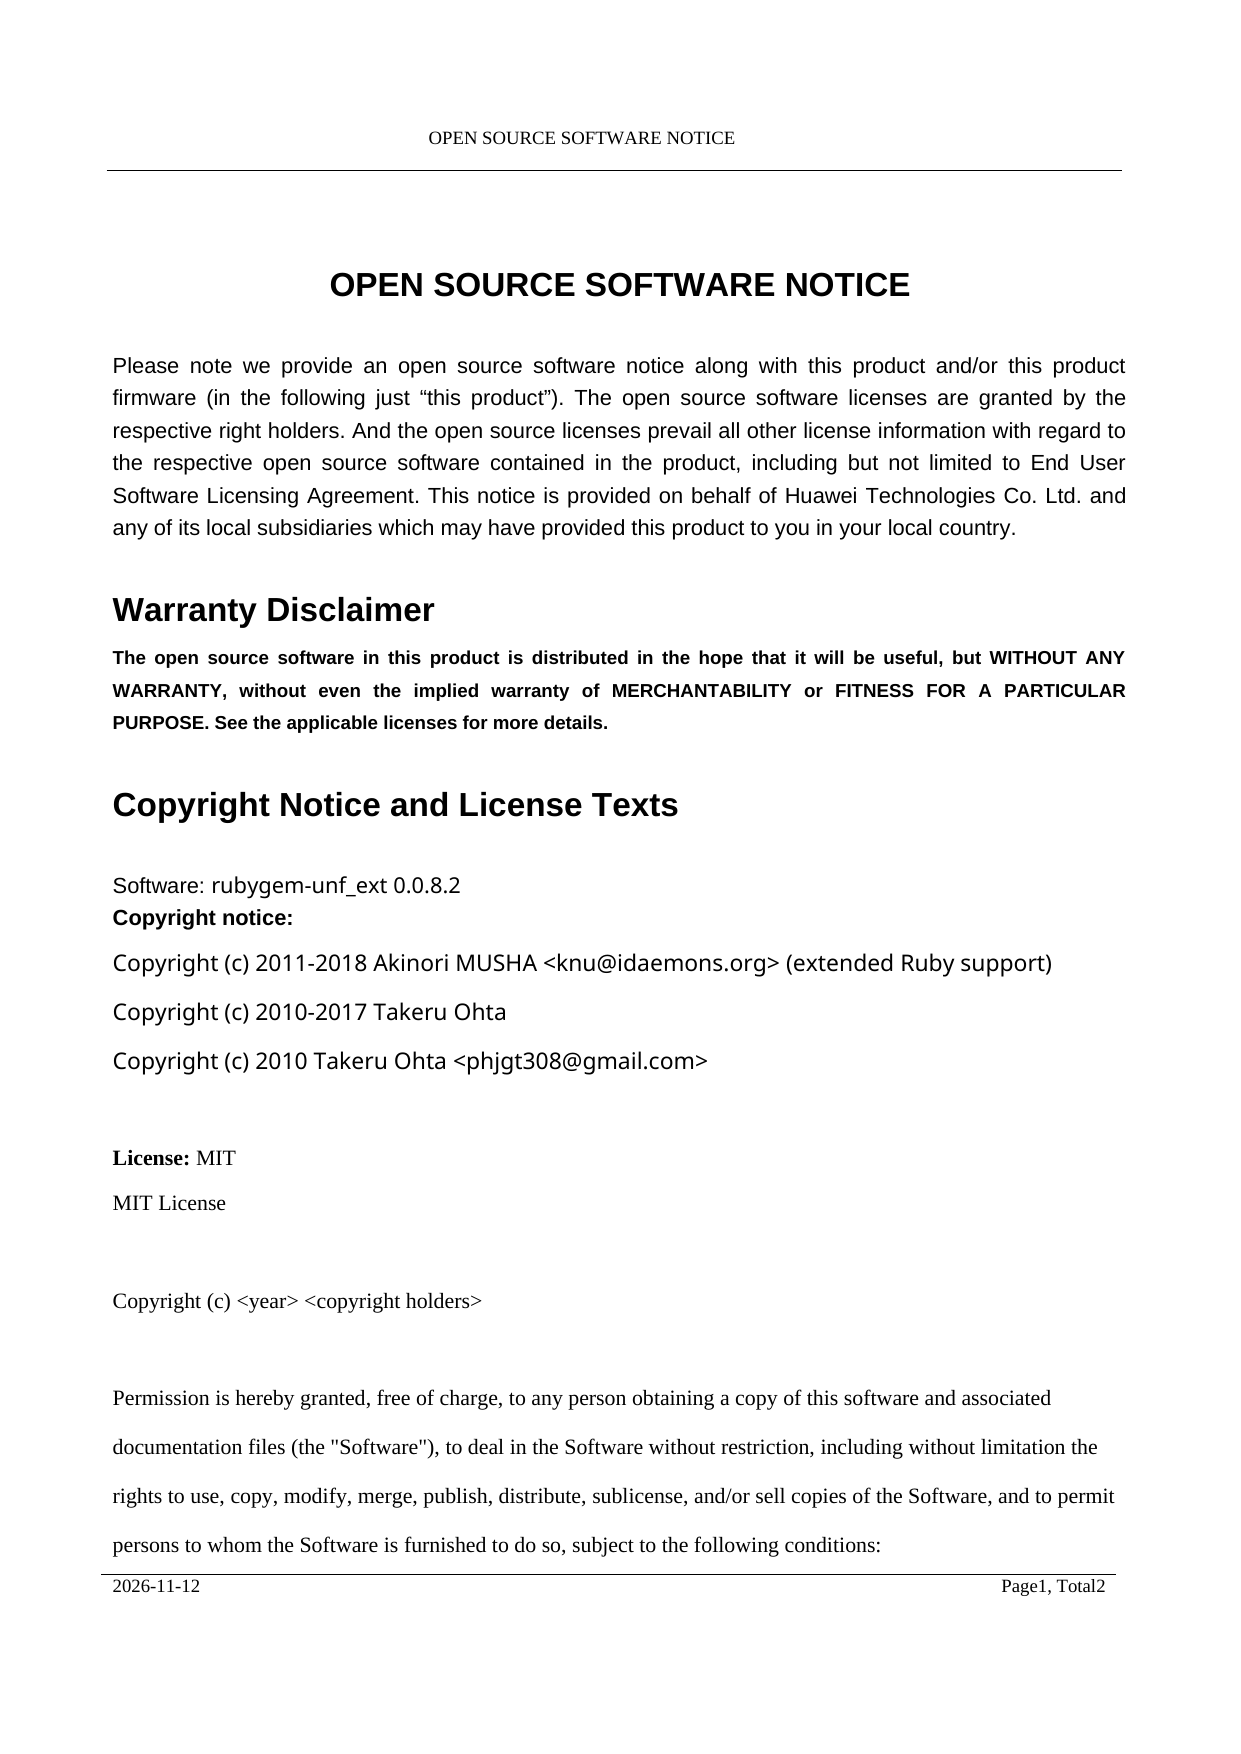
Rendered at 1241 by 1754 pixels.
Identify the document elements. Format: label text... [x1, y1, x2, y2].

text The open source software in this product is distributed in the hope that it will be useful, but WITHOUT ANY WARRANTY, without even the implied warranty of MERCHANTABILITY or FITNESS FOR A PARTICULAR PURPOSE. See the applicable licenses for more details. [112, 641, 1128, 739]
text Warranty Disclaimer [112, 576, 1128, 641]
text OPEN SOURCE SOFTWARE NOTICE [112, 251, 1128, 316]
text Copyright Notice and License Texts [112, 771, 1128, 836]
text Copyright notice: [112, 901, 1128, 934]
text Software: rubygem-unf_ext 0.0.8.2 [112, 869, 1128, 901]
text Please note we provide an open source software notice along with this product and/or this product firmware (in the following just “this product”). The open source software licenses are granted by the respective right holders. And the open source licenses prevail all other license information with regard to the respective open source software contained in the product, including but not limited to End User Software Licensing Agreement. This notice is provided on behalf of Huawei Technologies Co. Ltd. and any of its local subsidiaries which may have provided this product to you in your local country. [112, 349, 1128, 544]
text Copyright (c) 2011-2018 Akinori MUSHA <knu@idaemons.org> (extended Ruby support) Copyright (c) 2010-2017 Takeru Ohta Copyright (c) 2010 Takeru Ohta <phjgt308@gmail.com> [112, 947, 1128, 1125]
text License: MIT [112, 1142, 1128, 1174]
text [112, 1187, 1128, 1560]
